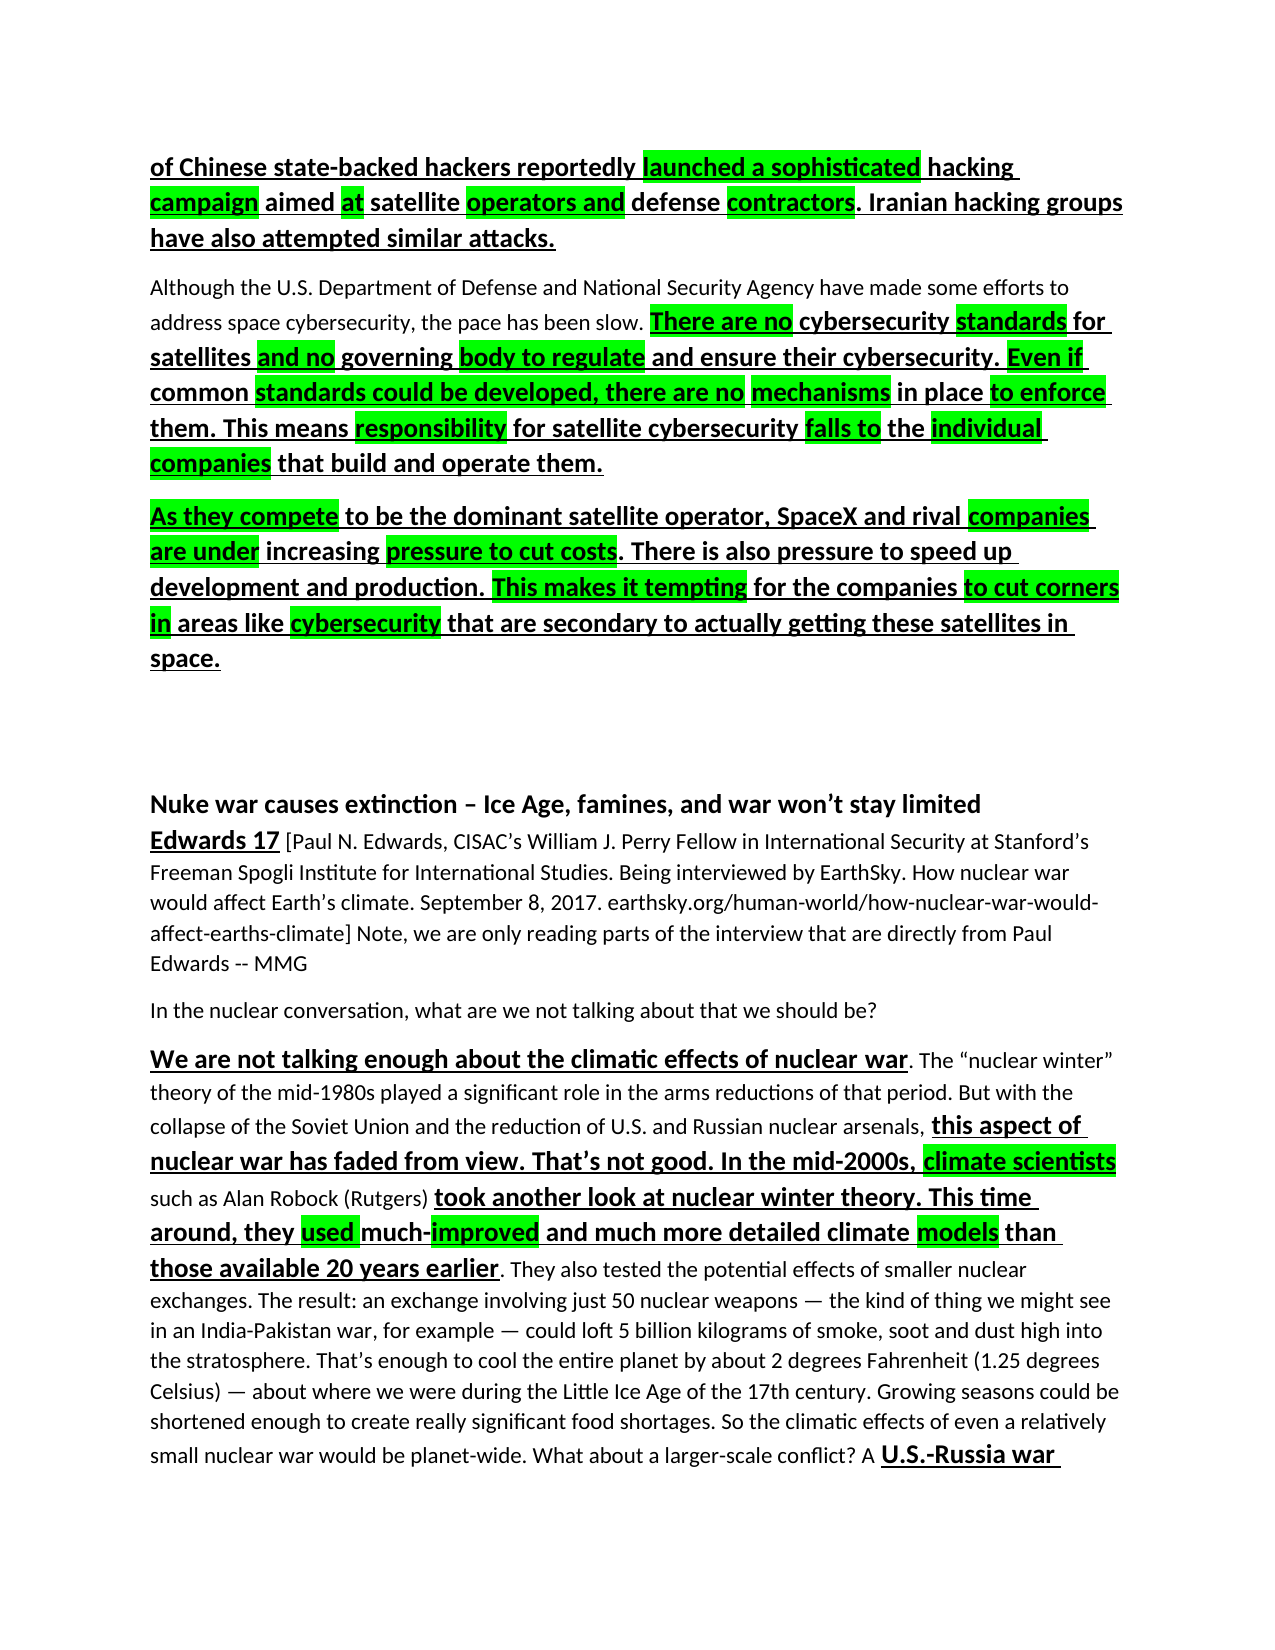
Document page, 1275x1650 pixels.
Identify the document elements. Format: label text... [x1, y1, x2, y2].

text In the nuclear conversation, what are we not talking about that we should be? [150, 996, 1125, 1024]
subtitle Nuke war causes extinction – Ice Age, famines, and war won’t stay limited [150, 787, 1125, 821]
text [150, 150, 1125, 254]
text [150, 1043, 1125, 1471]
text Edwards 17 [Paul N. Edwards, CISAC’s William J. Perry Fellow in International Security at Stanford’s Freeman Spogli Institute for International Studies. Being interviewed by EarthSky. How nuclear war would affect Earth’s climate. September 8, 2017. earthsky.org/human-world/how-nuclear-war-would-affect-earths-climate] Note, we are only reading parts of the interview that are directly from Paul Edwards -- MMG [150, 823, 1125, 977]
text As they compete to be the dominant satellite operator, SpaceX and rival companies are under increasing pressure to cut costs. There is also pressure to speed up development and production. This makes it tempting for the companies to cut corners in areas like cybersecurity that are secondary to actually getting these satellites in space. [150, 499, 1125, 674]
text Although the U.S. Department of Defense and National Security Agency have made some efforts to address space cybersecurity, the pace has been slow. There are no cybersecurity standards for satellites and no governing body to regulate and ensure their cybersecurity. Even if common standards could be developed, there are no mechanisms in place to enforce them. This means responsibility for satellite cybersecurity falls to the individual companies that build and operate them. [150, 273, 1125, 480]
